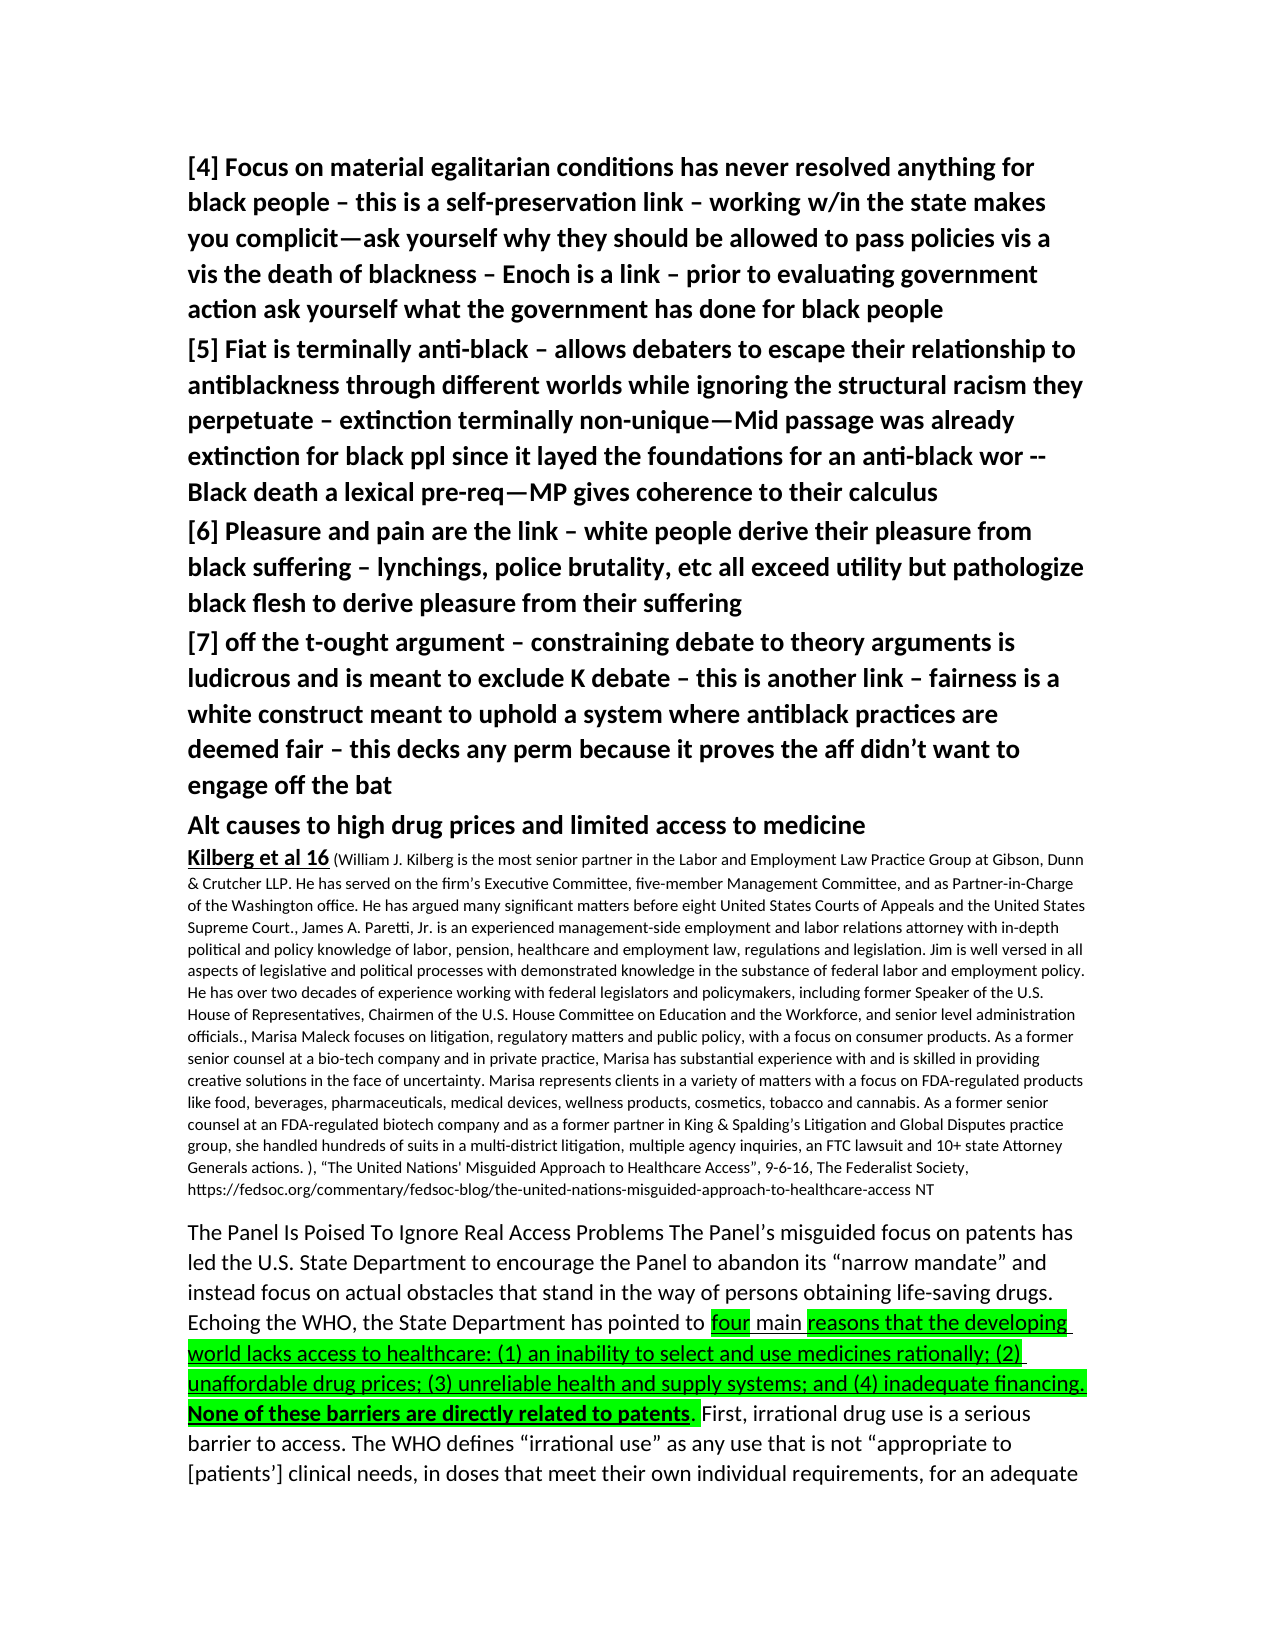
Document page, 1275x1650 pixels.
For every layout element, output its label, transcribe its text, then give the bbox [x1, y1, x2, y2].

subtitle [5] Fiat is terminally anti-black – allows debaters to escape their relationship to antiblackness through different worlds while ignoring the structural racism they perpetuate – extinction terminally non-unique—Mid passage was already extinction for black ppl since it layed the foundations for an anti-black wor -- Black death a lexical pre-req—MP gives coherence to their calculus [187, 332, 1087, 508]
subtitle Alt causes to high drug prices and limited access to medicine [187, 808, 1087, 841]
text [187, 1218, 1087, 1393]
text Kilberg et al 16 (William J. Kilberg is the most senior partner in the Labor and Employment Law Practice Group at Gibson, Dunn & Crutcher LLP. He has served on the firm’s Executive Committee, five-member Management Committee, and as Partner-in-Charge of the Washington office. He has argued many significant matters before eight United States Courts of Appeals and the United States Supreme Court., James A. Paretti, Jr. is an experienced management-side employment and labor relations attorney with in-depth political and policy knowledge of labor, pension, healthcare and employment law, regulations and legislation. Jim is well versed in all aspects of legislative and political processes with demonstrated knowledge in the substance of federal labor and employment policy. He has over two decades of experience working with federal legislators and policymakers, including former Speaker of the U.S. House of Representatives, Chairmen of the U.S. House Committee on Education and the Workforce, and senior level administration officials., Marisa Maleck focuses on litigation, regulatory matters and public policy, with a focus on consumer products. As a former senior counsel at a bio-tech company and in private practice, Marisa has substantial experience with and is skilled in providing creative solutions in the face of uncertainty. Marisa represents clients in a variety of matters with a focus on FDA-regulated products like food, beverages, pharmaceuticals, medical devices, wellness products, cosmetics, tobacco and cannabis. As a former senior counsel at an FDA-regulated biotech company and as a former partner in King & Spalding’s Litigation and Global Disputes practice group, she handled hundreds of suits in a multi-district litigation, multiple agency inquiries, an FTC lawsuit and 10+ state Attorney Generals actions. ), “The United Nations' Misguided Approach to Healthcare Access”, 9-6-16, The Federalist Society, https://fedsoc.org/commentary/fedsoc-blog/the-united-nations-misguided-approach-to-healthcare-access NT [187, 843, 1087, 1200]
subtitle [4] Focus on material egalitarian conditions has never resolved anything for black people – this is a self-preservation link – working w/in the state makes you complicit—ask yourself why they should be allowed to pass policies vis a vis the death of blackness – Enoch is a link – prior to evaluating government action ask yourself what the government has done for black people [187, 150, 1087, 326]
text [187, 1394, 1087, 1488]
subtitle [7] off the t-ought argument – constraining debate to theory arguments is ludicrous and is meant to exclude K debate – this is another link – fairness is a white construct meant to uphold a system where antiblack practices are deemed fair – this decks any perm because it proves the aff didn’t want to engage off the bat [187, 626, 1087, 801]
subtitle [6] Pleasure and pain are the link – white people derive their pleasure from black suffering – lynchings, police brutality, etc all exceed utility but pathologize black flesh to derive pleasure from their suffering [187, 514, 1087, 619]
